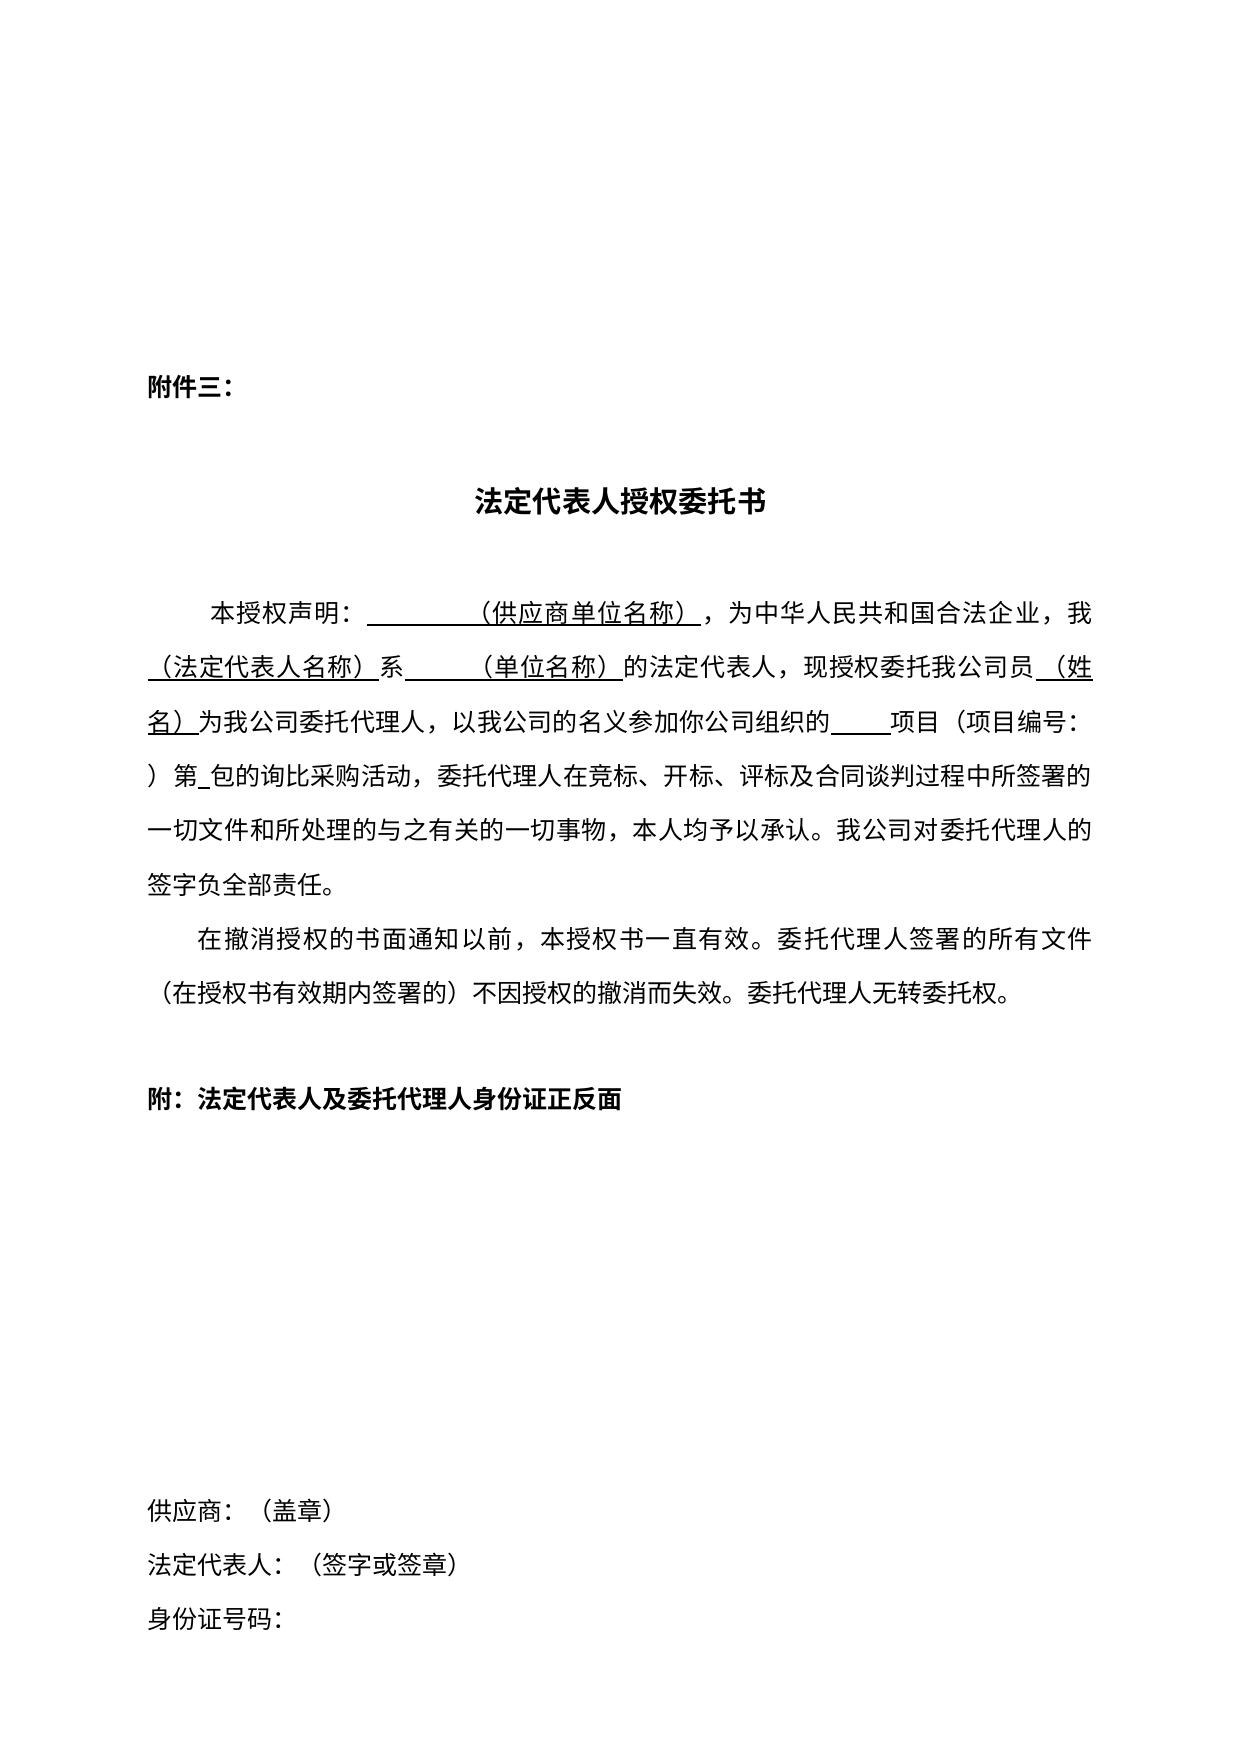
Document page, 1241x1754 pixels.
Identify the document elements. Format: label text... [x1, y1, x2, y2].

text 在撤消授权的书面通知以前，本授权书一直有效。委托代理人签署的所有文件（在授权书有效期内签署的）不因授权的撤消而失效。委托代理人无转委托权。 [148, 919, 1092, 1010]
text 法定代表人授权委托书 [148, 479, 1092, 521]
text 本授权声明： （供应商单位名称），为中华人民共和国合法企业，我 （法定代表人名称）系 （单位名称）的法定代表人，现授权委托我公司员 （姓名）为我公司委托代理人，以我公司的名义参加你公司组织的 项目（项目编号： ）第 包的询比采购活动，委托代理人在竞标、开标、评标及合同谈判过程中所签署的一切文件和所处理的与之有关的一切事物，本人均予以承认。我公司对委托代理人的签字负全部责任。 [148, 593, 1092, 901]
text 附件三： [148, 367, 1092, 404]
text 法定代表人：（签字或签章） [148, 1545, 1092, 1582]
text 供应商：（盖章） [148, 1491, 1092, 1527]
text 附：法定代表人及委托代理人身份证正反面 [148, 1079, 1092, 1116]
text 身份证号码： [148, 1600, 1092, 1636]
